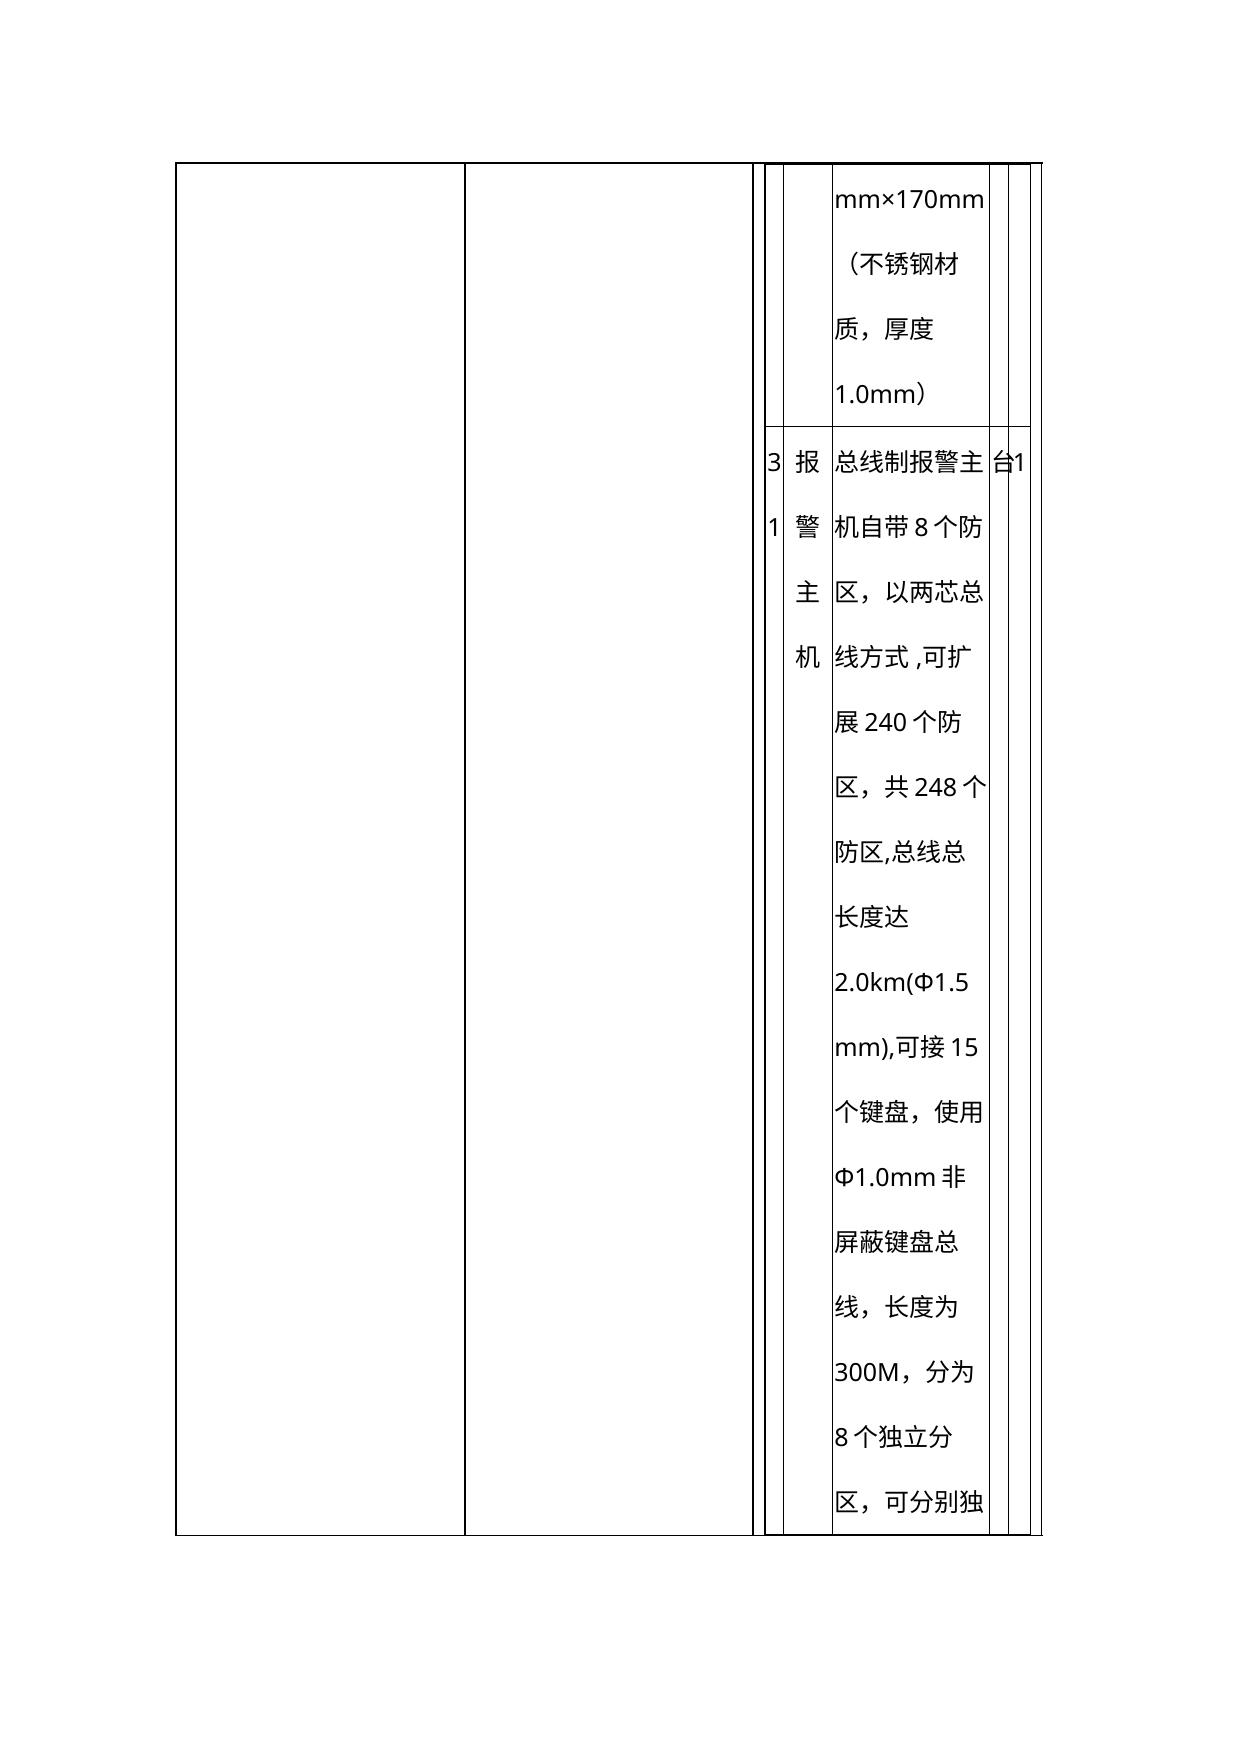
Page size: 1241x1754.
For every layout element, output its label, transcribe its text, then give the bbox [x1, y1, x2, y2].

table_cell [1009, 165, 1030, 426]
table_cell [1031, 164, 1041, 1535]
table_cell [833, 427, 989, 1534]
table_cell [784, 427, 832, 1534]
table_cell [990, 165, 1008, 426]
table_cell [833, 165, 989, 426]
table_cell 1 [177, 164, 464, 1535]
table_cell [766, 165, 783, 426]
table_cell [1009, 427, 1030, 1534]
table_cell [784, 165, 832, 426]
table_cell [466, 164, 752, 1535]
table_cell [990, 427, 1008, 1534]
table_cell [766, 427, 783, 1534]
table_cell [754, 164, 764, 1535]
